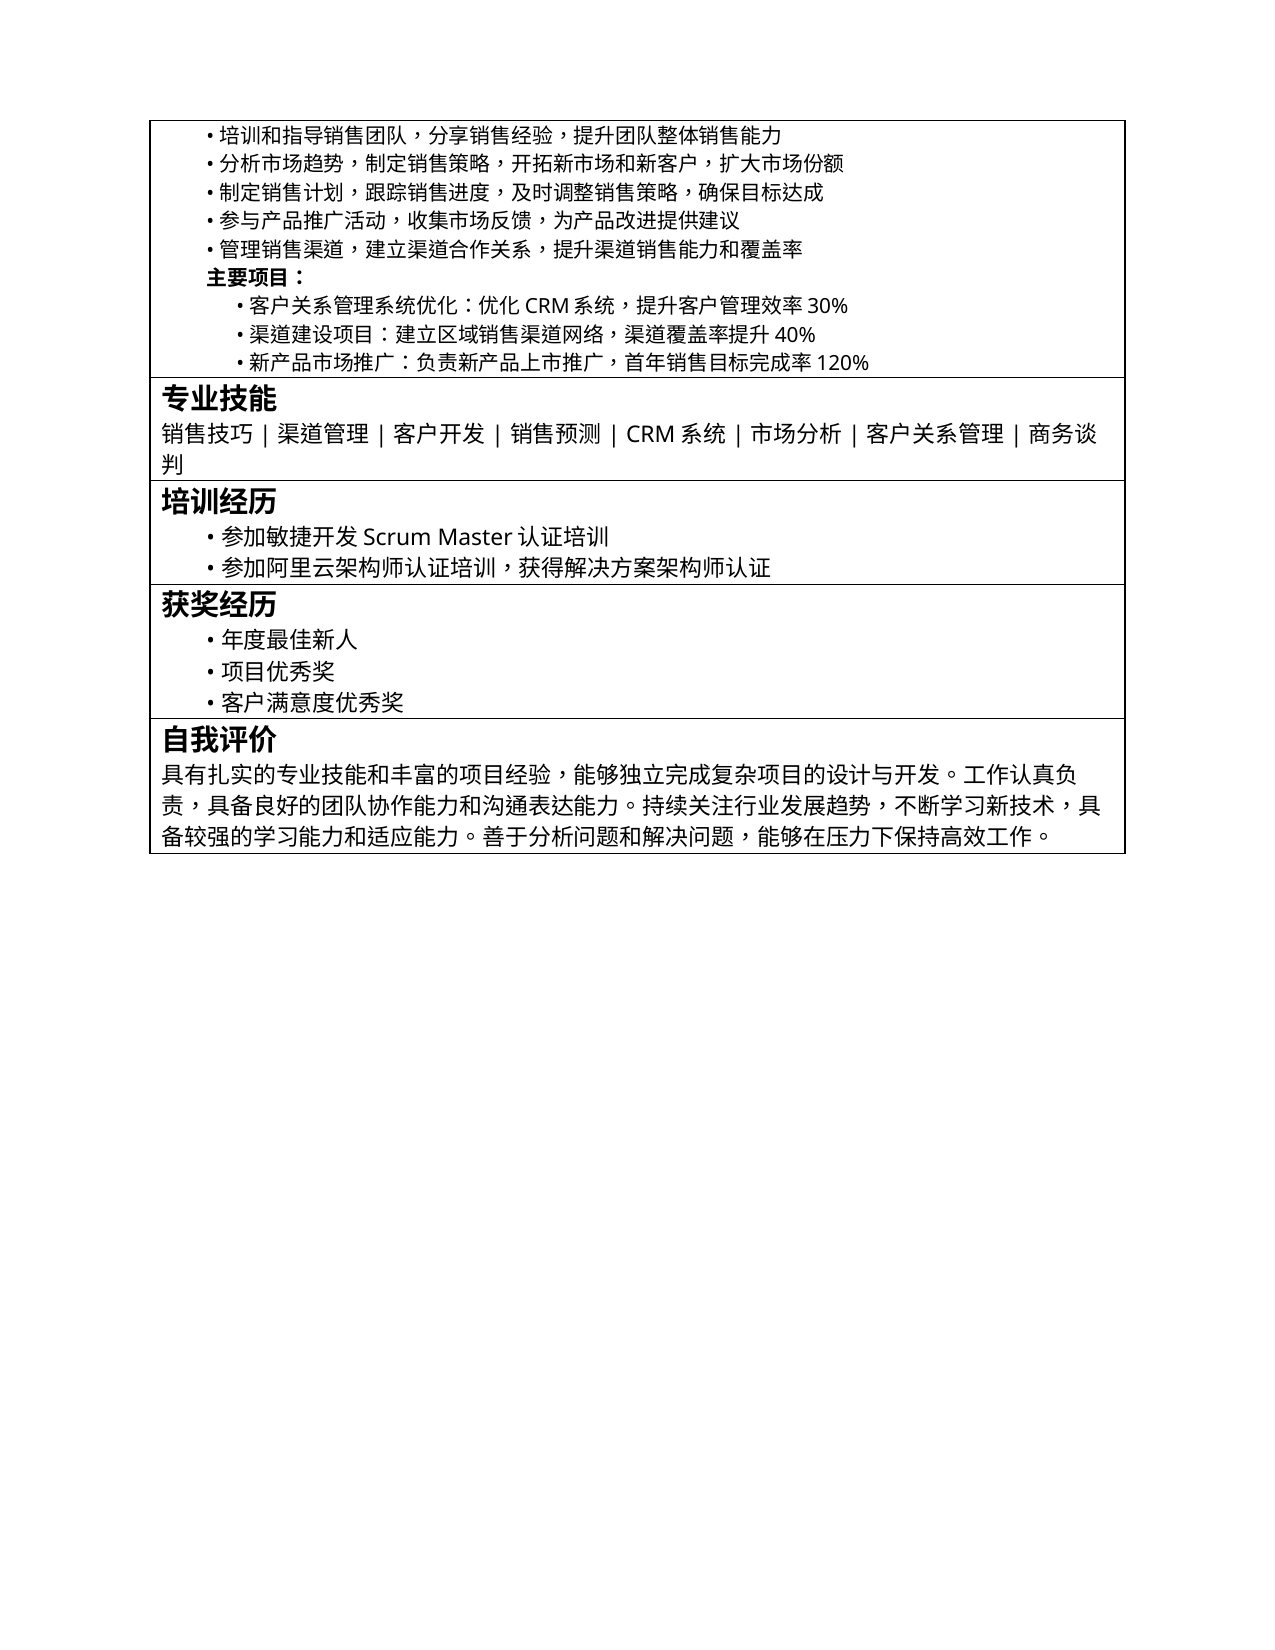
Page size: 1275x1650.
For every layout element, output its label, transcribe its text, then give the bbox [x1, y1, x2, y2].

table_cell 自我评价 具有扎实的专业技能和丰富的项目经验，能够独立完成复杂项目的设计与开发。工作认真负责，具备良好的团队协作能力和沟通表达能力。持续关注行业发展趋势，不断学习新技术，具备较强的学习能力和适应能力。善于分析问题和解决问题，能够在压力下保持高效工作。 [151, 719, 1124, 852]
table_cell 获奖经历 • 年度最佳新人 • 项目优秀奖 • 客户满意度优秀奖 [151, 585, 1124, 718]
table_cell 专业技能 销售技巧 | 渠道管理 | 客户开发 | 销售预测 | CRM系统 | 市场分析 | 客户关系管理 | 商务谈判 [151, 378, 1124, 480]
table_cell 培训经历 • 参加敏捷开发Scrum Master认证培训 • 参加阿里云架构师认证培训，获得解决方案架构师认证 [151, 481, 1124, 583]
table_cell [151, 121, 1124, 377]
